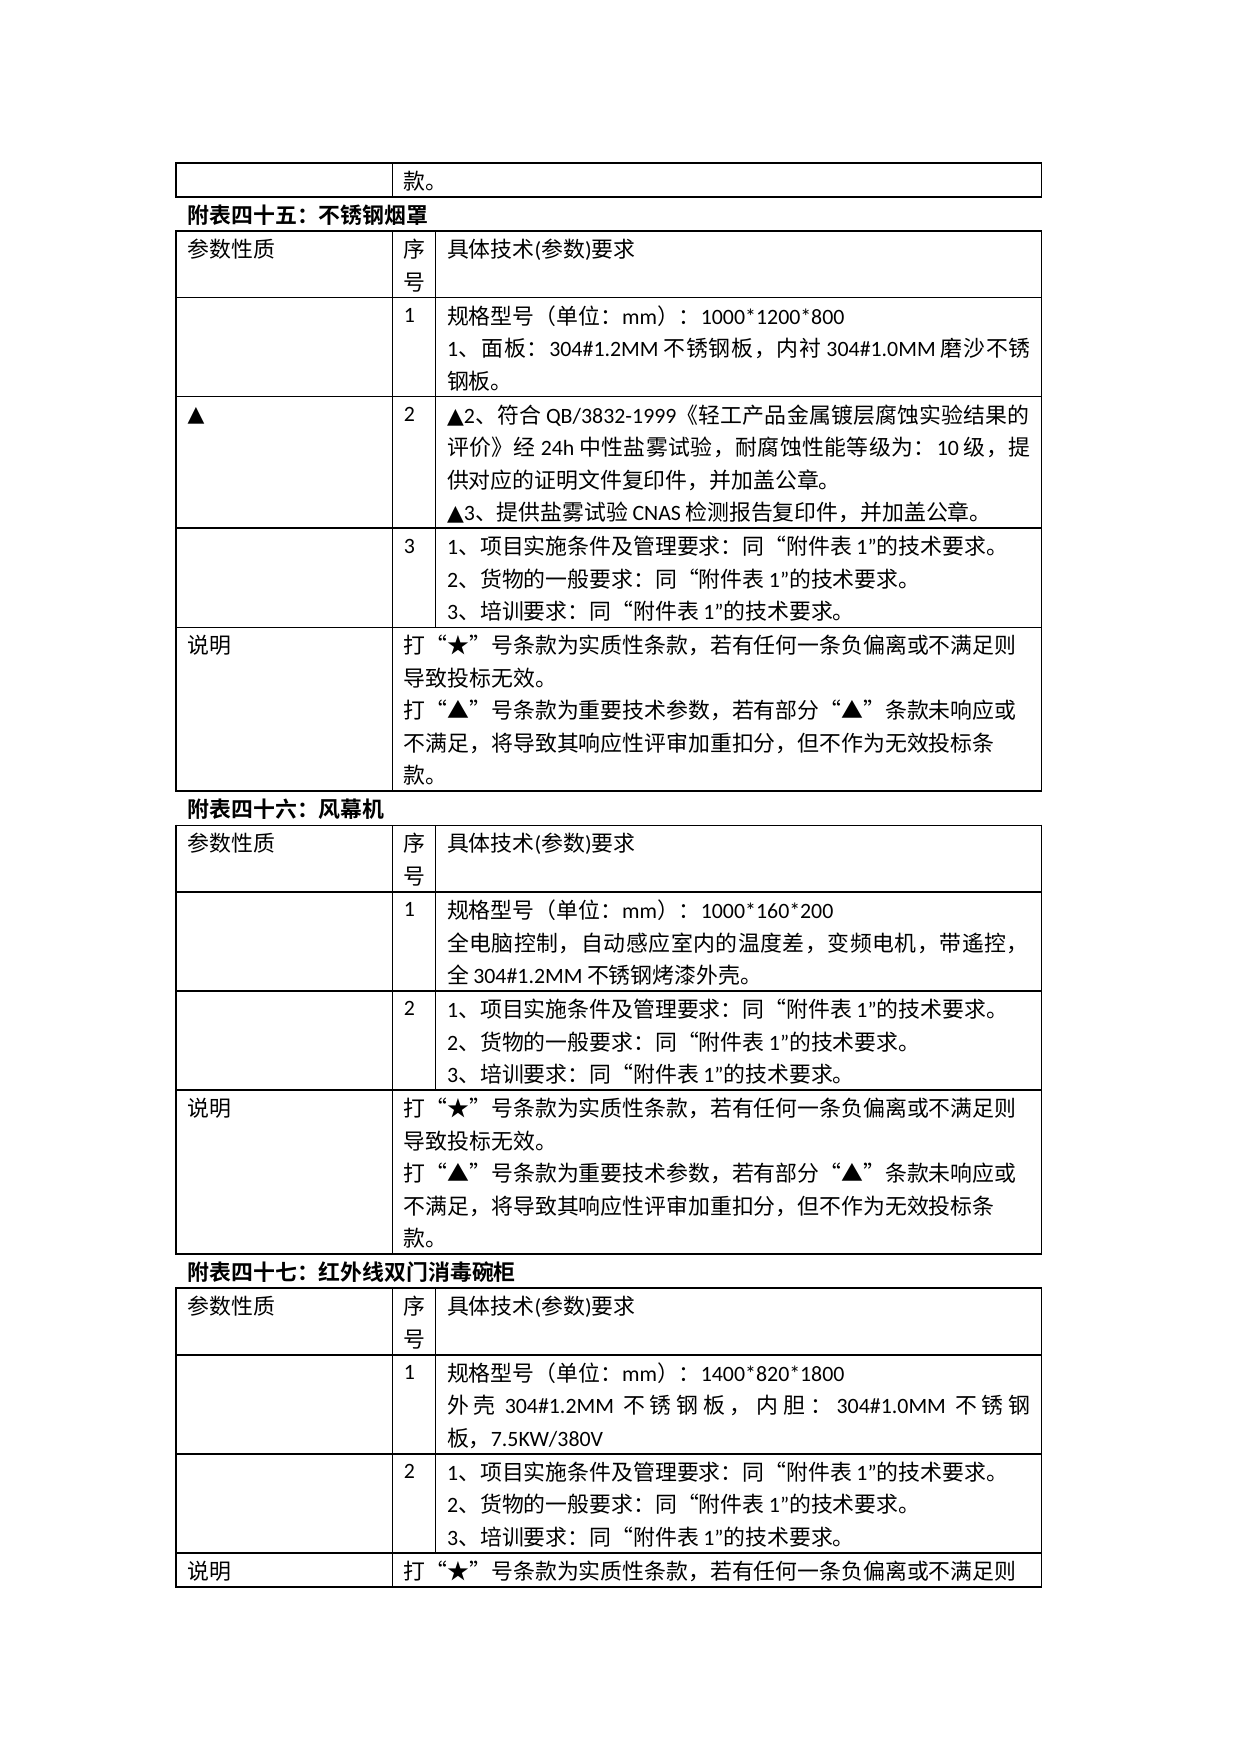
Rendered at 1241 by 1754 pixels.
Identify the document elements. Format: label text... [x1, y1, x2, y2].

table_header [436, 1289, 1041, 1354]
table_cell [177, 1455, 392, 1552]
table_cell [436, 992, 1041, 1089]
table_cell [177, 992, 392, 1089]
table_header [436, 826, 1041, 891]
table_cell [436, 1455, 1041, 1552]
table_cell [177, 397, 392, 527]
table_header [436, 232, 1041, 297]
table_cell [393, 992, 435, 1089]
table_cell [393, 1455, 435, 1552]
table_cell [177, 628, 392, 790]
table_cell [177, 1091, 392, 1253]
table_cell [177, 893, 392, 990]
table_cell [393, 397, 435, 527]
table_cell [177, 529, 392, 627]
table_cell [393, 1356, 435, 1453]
text 附表四十六：风幕机 [187, 792, 1053, 824]
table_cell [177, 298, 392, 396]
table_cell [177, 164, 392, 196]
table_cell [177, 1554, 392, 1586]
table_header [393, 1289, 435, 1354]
text 附表四十五：不锈钢烟罩 [187, 198, 1053, 230]
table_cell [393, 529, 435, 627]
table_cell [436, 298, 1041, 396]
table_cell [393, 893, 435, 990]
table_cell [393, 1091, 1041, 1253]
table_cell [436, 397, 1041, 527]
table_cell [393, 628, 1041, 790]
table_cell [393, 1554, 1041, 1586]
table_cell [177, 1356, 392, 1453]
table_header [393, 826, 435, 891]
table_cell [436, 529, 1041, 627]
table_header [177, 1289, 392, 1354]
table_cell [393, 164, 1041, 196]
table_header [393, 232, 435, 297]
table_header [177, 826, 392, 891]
text 附表四十七：红外线双门消毒碗柜 [187, 1255, 1053, 1287]
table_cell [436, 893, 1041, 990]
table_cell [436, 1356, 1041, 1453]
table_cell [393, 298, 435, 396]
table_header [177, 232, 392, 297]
